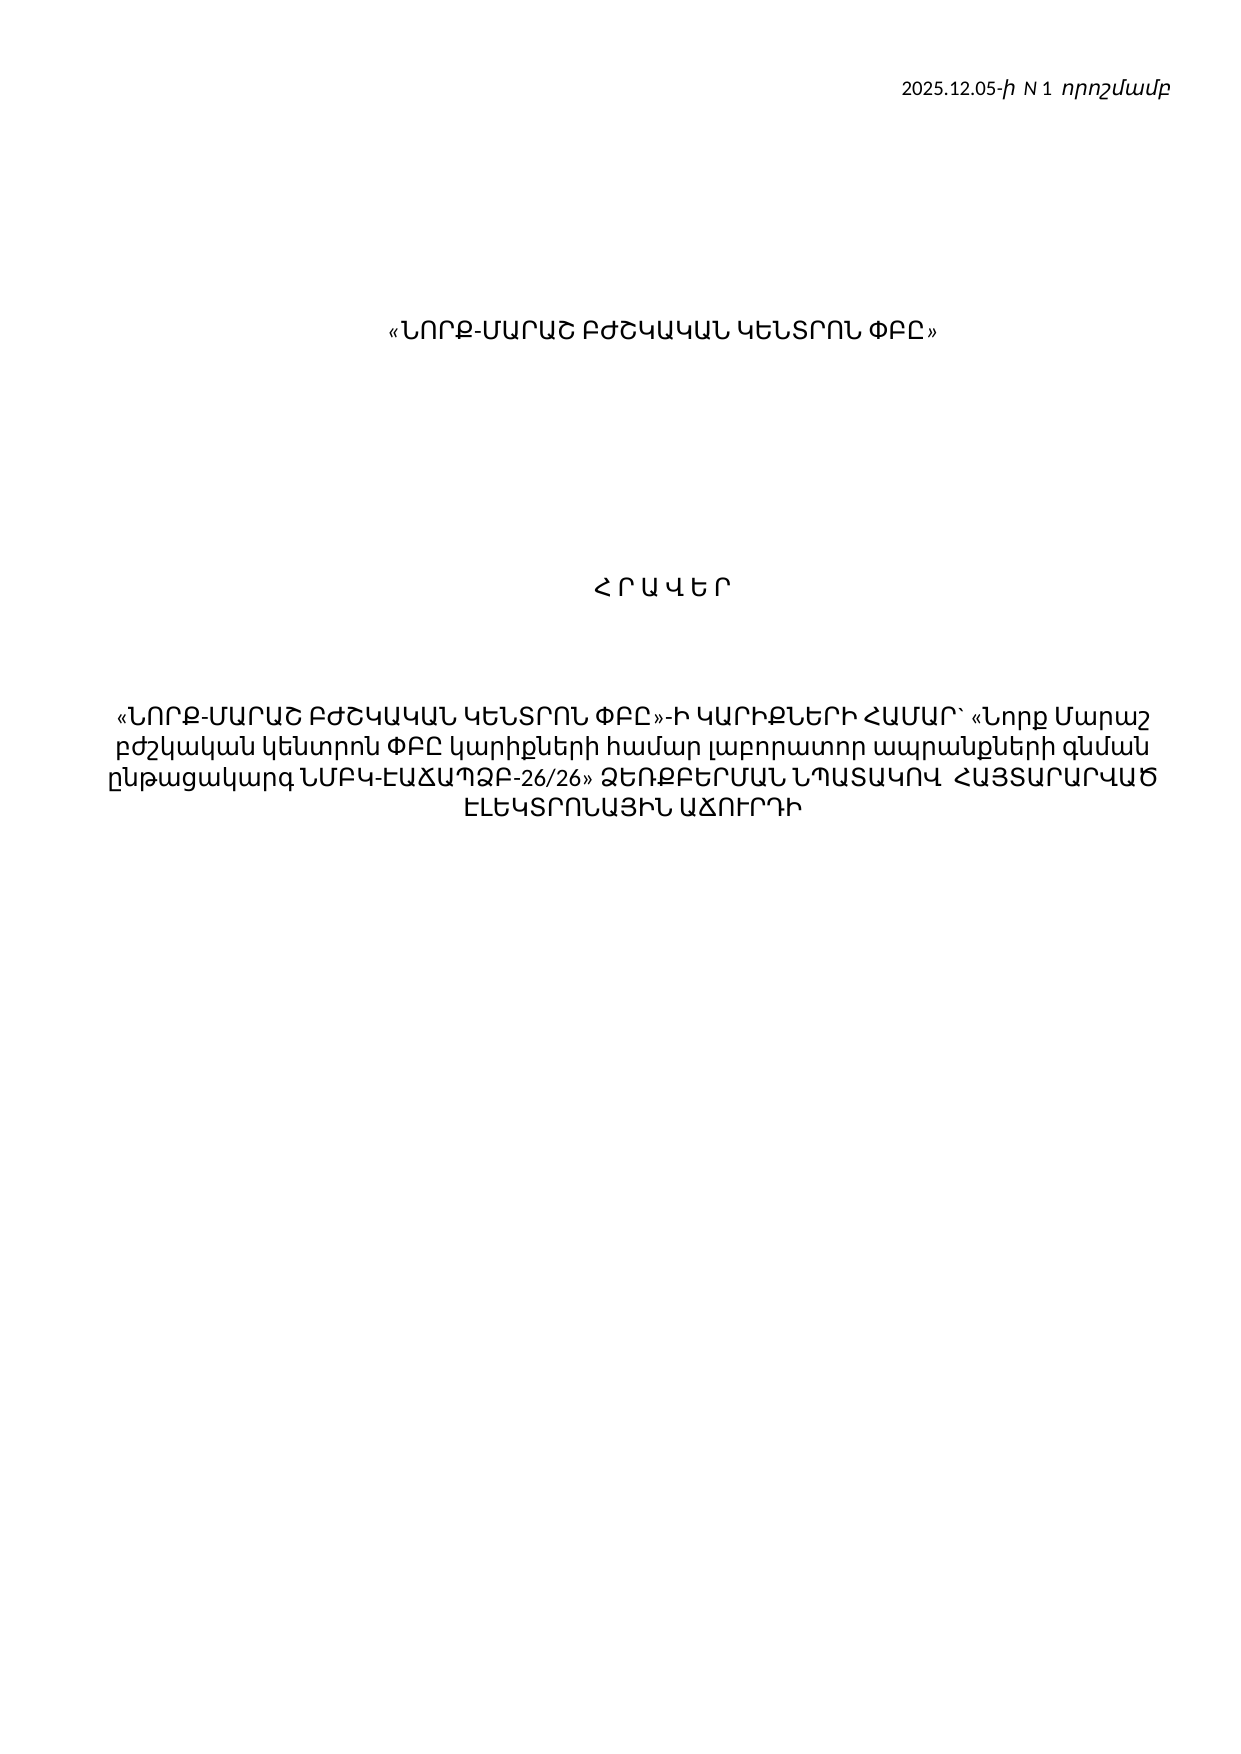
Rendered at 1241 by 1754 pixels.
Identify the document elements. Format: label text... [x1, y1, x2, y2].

text Հ Ր Ա Վ Ե Ր [94, 572, 1172, 602]
text «ՆՈՐՔ-ՄԱՐԱՇ ԲԺՇԿԱԿԱՆ ԿԵՆՏՐՈՆ ՓԲԸ»-Ի ԿԱՐԻՔՆԵՐԻ ՀԱՄԱՐ` «Նորք Մարաշ բժշկական կենտրոն ՓԲԸ կարիքների համար լաբորատոր ապրանքների գնման ընթացակարգ ՆՄԲԿ-ԷԱՃԱՊՁԲ-26/26» ՁԵՌՔԲԵՐՄԱՆ ՆՊԱՏԱԿՈՎ ՀԱՅՏԱՐԱՐՎԱԾ ԷԼԵԿՏՐՈՆԱՅԻՆ ԱՃՈՒՐԴԻ [94, 701, 1172, 823]
text 2025.12.05 -ի N 1 որոշմամբ [94, 75, 1171, 100]
text « ՆՈՐՔ-ՄԱՐԱՇ ԲԺՇԿԱԿԱՆ ԿԵՆՏՐՈՆ ՓԲԸ» [94, 316, 1172, 346]
